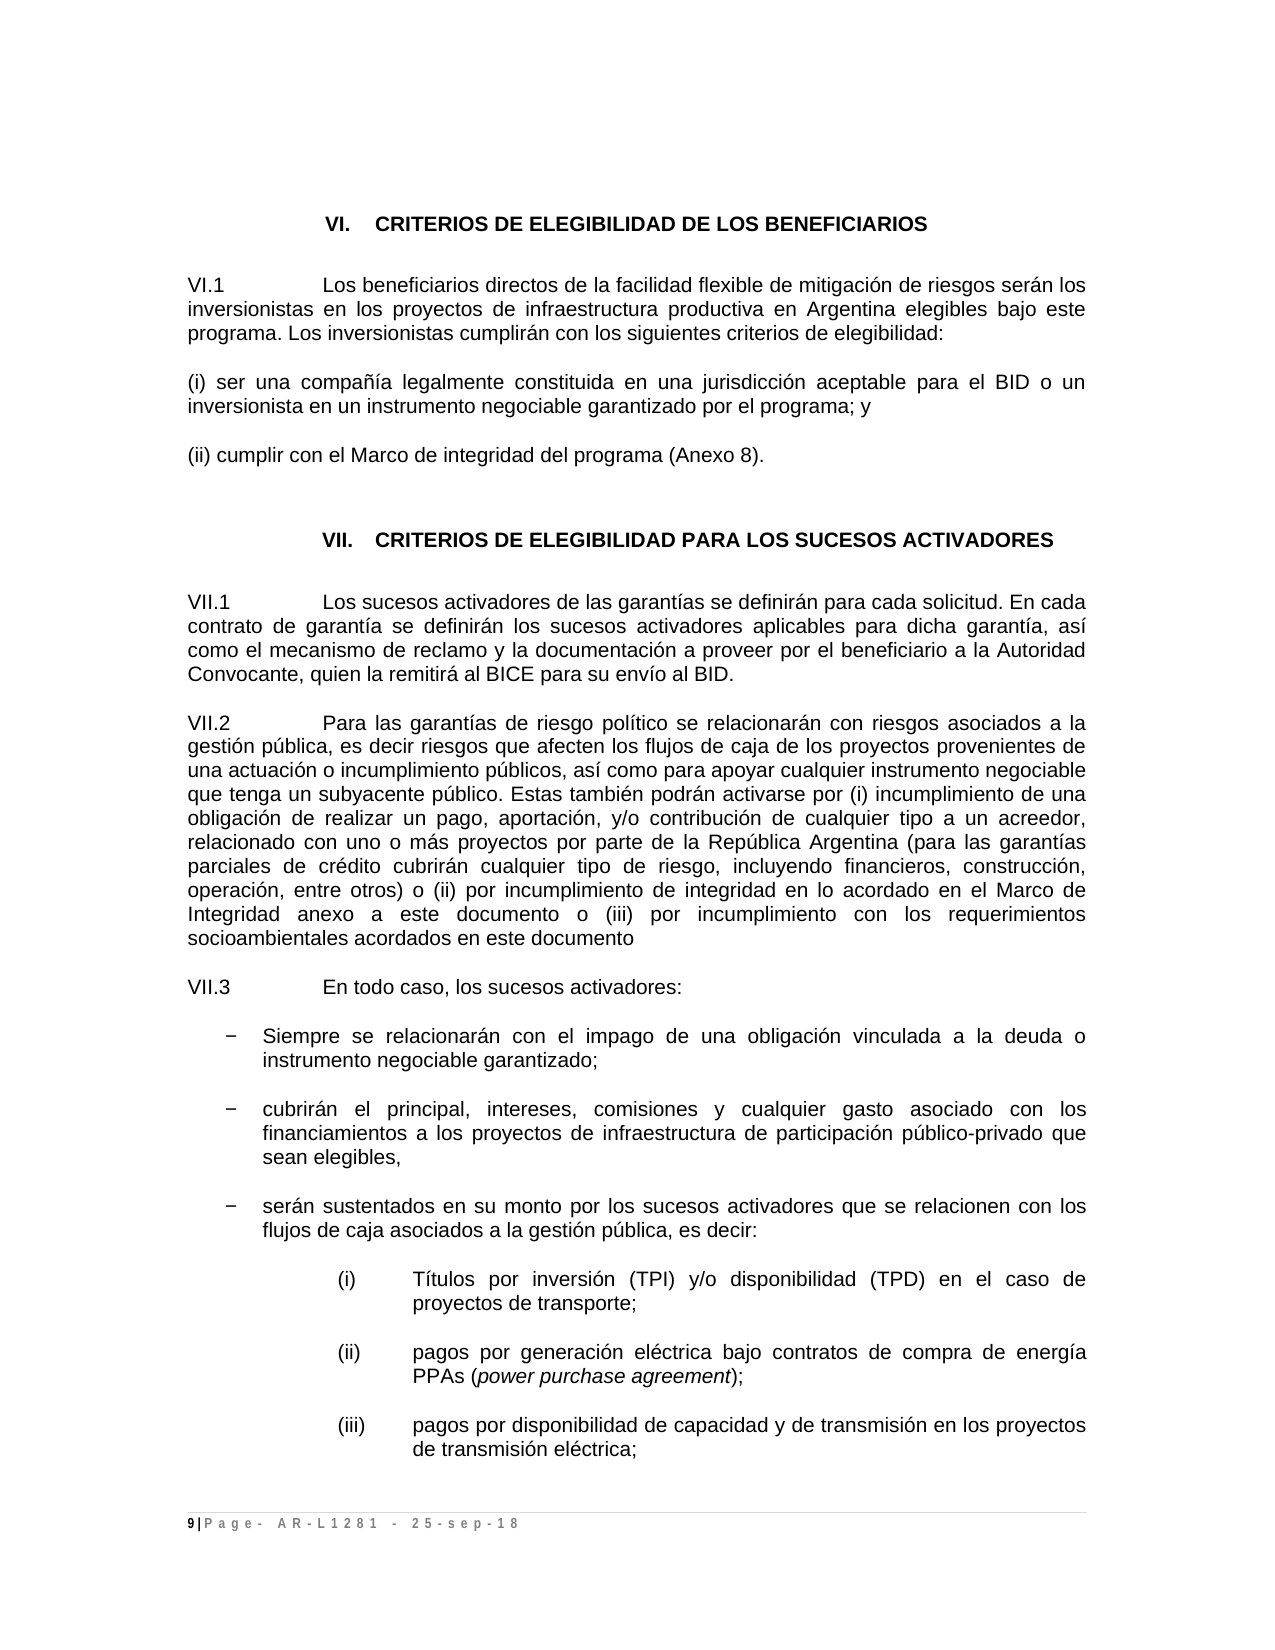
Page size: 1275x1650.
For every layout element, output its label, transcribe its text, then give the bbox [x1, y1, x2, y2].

list serán sustentados en su monto por los sucesos activadores que se relacionen con los flujos de caja asociados a la gestión pública, es decir: [225, 1194, 1087, 1242]
list pagos por disponibilidad de capacidad y de transmisión en los proyectos de transmisión eléctrica; [337, 1412, 1087, 1460]
text En todo caso, los sucesos activadores: [187, 975, 1087, 999]
list pagos por generación eléctrica bajo contratos de compra de energía PPAs (power purchase agreement); [337, 1339, 1087, 1387]
text Para las garantías de riesgo político se relacionarán con riesgos asociados a la gestión pública, es decir riesgos que afecten los flujos de caja de los proyectos provenientes de una actuación o incumplimiento públicos, así como para apoyar cualquier instrumento negociable que tenga un subyacente público. Estas también podrán activarse por (i) incumplimiento de una obligación de realizar un pago, aportación, y/o contribución de cualquier tipo a un acreedor, relacionado con uno o más proyectos por parte de la República Argentina (para las garantías parciales de crédito cubrirán cualquier tipo de riesgo, incluyendo financieros, construcción, operación, entre otros) o (ii) por incumplimiento de integridad en lo acordado en el Marco de Integridad anexo a este documento o (iii) por incumplimiento con los requerimientos socioambientales acordados en este documento [187, 710, 1087, 950]
text CRITERIOS DE ELEGIBILIDAD DE LOS BENEFICIARIOS [307, 211, 1087, 235]
list cubrirán el principal, intereses, comisiones y cualquier gasto asociado con los financiamientos a los proyectos de infraestructura de participación público-privado que sean elegibles, [225, 1097, 1087, 1169]
list (ii) cumplir con el Marco de integridad del programa (Anexo 8). [187, 443, 1087, 467]
list (i) ser una compañía legalmente constituida en una jurisdicción aceptable para el BID o un inversionista en un instrumento negociable garantizado por el programa; y [187, 370, 1087, 418]
text Los sucesos activadores de las garantías se definirán para cada solicitud. En cada contrato de garantía se definirán los sucesos activadores aplicables para dicha garantía, así como el mecanismo de reclamo y la documentación a proveer por el beneficiario a la Autoridad Convocante, quien la remitirá al BICE para su envío al BID. [187, 589, 1087, 685]
list Títulos por inversión (TPI) y/o disponibilidad (TPD) en el caso de proyectos de transporte; [337, 1267, 1087, 1314]
list Siempre se relacionarán con el impago de una obligación vinculada a la deuda o instrumento negociable garantizado; [225, 1024, 1087, 1072]
text CRITERIOS DE ELEGIBILIDAD PARA LOS SUCESOS ACTIVADORES [307, 528, 1087, 552]
text Los beneficiarios directos de la facilidad flexible de mitigación de riesgos serán los inversionistas en los proyectos de infraestructura productiva en Argentina elegibles bajo este programa. Los inversionistas cumplirán con los siguientes criterios de elegibilidad: [187, 273, 1087, 345]
